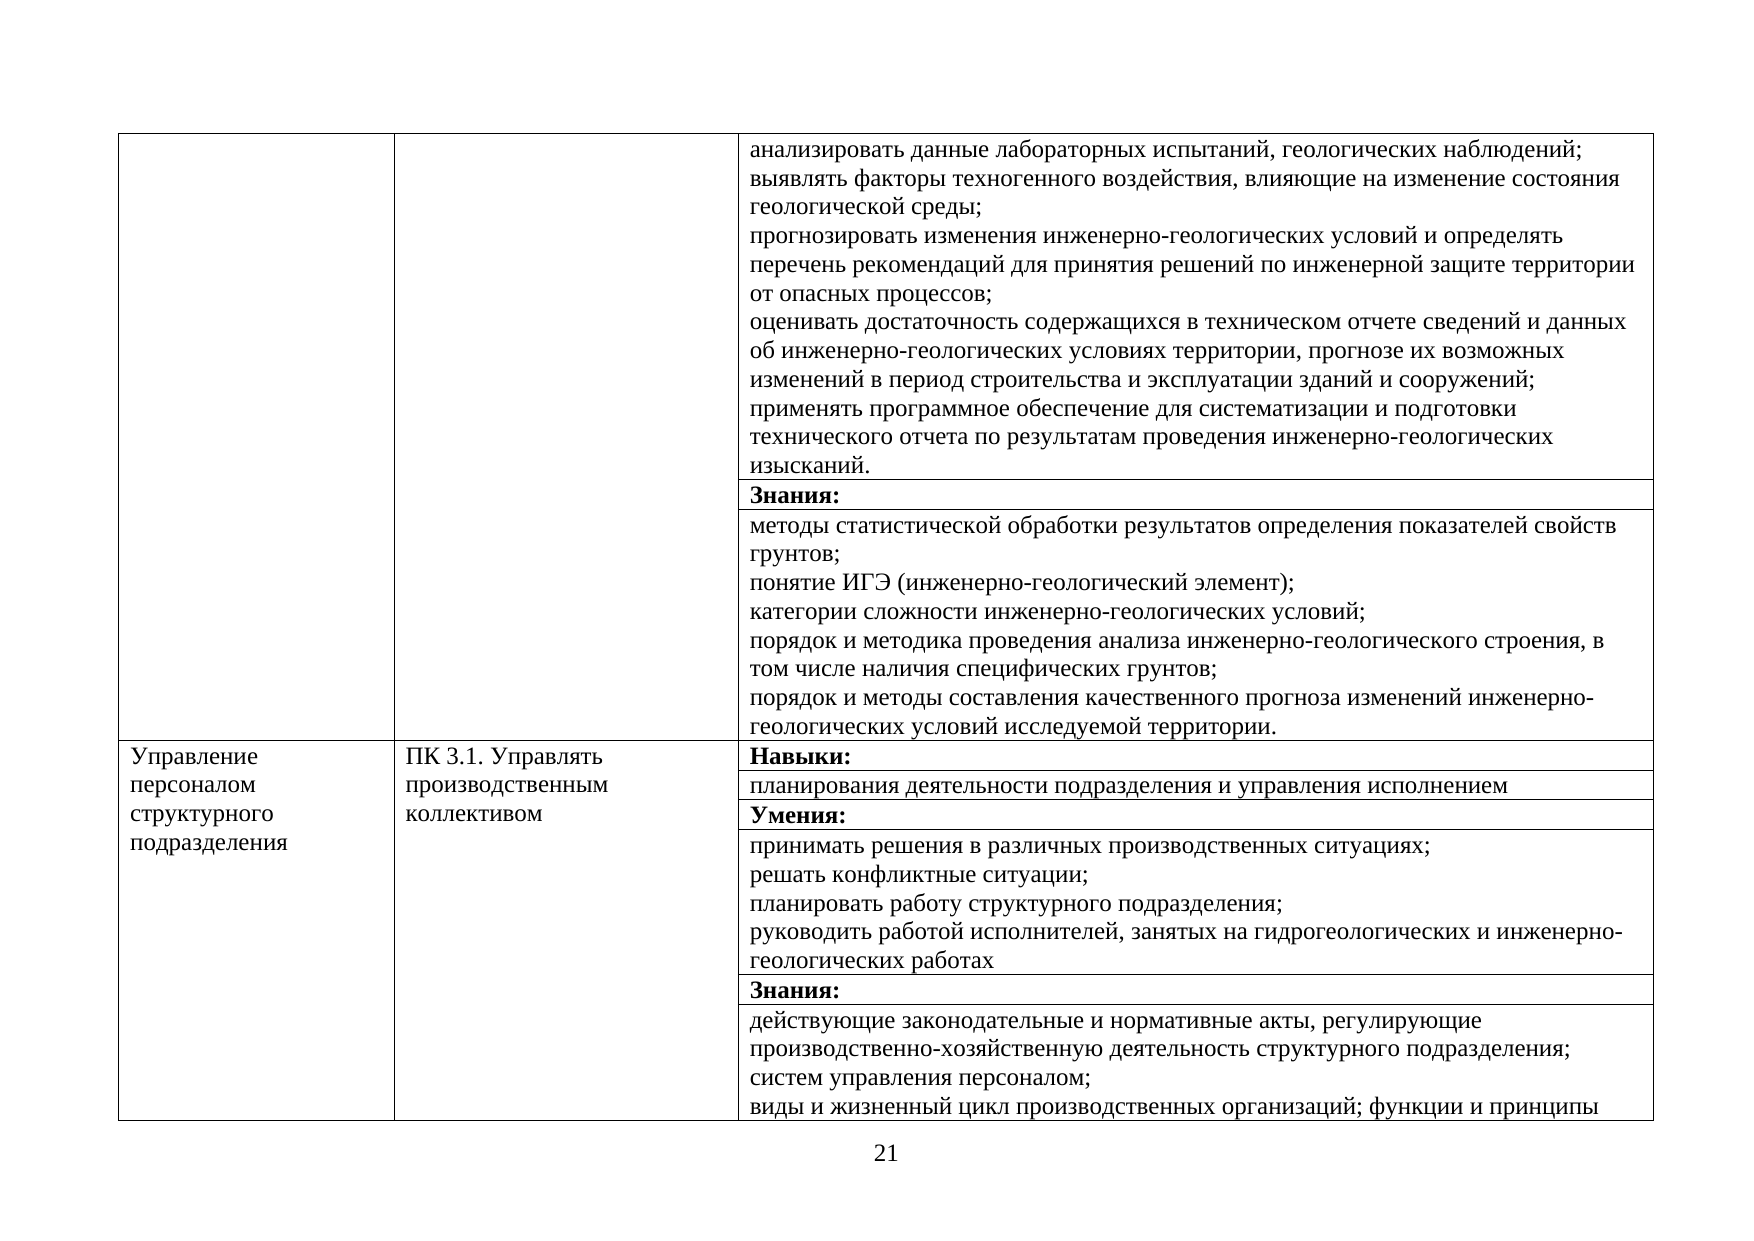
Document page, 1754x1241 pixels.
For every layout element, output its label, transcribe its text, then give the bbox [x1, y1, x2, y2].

table_cell методы статистической обработки результатов определения показателей свойств грунтов; понятие ИГЭ (инженерно-геологический элемент); категории сложности инженерно-геологических условий; порядок и методика проведения анализа инженерно-геологического строения, в том числе наличия специфических грунтов; порядок и методы составления качественного прогноза изменений инженерно-геологических условий исследуемой территории. [739, 510, 1653, 740]
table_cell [739, 1005, 1653, 1120]
table_cell планирования деятельности подразделения и управления исполнением [739, 771, 1653, 799]
table_cell принимать решения в различных производственных ситуациях; решать конфликтные ситуации; планировать работу структурного подразделения; руководить работой исполнителей, занятых на гидрогеологических и инженерно-геологических работах [739, 830, 1653, 974]
table_cell Навыки: [739, 741, 1653, 769]
table_cell Управление персоналом структурного подразделения [119, 741, 394, 1120]
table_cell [739, 134, 1653, 479]
table_cell ПК 3.1. Управлять производственным коллективом [395, 741, 738, 1120]
table_cell Знания: [739, 480, 1653, 509]
table_cell Умения: [739, 800, 1653, 829]
table_cell Знания: [739, 975, 1653, 1004]
